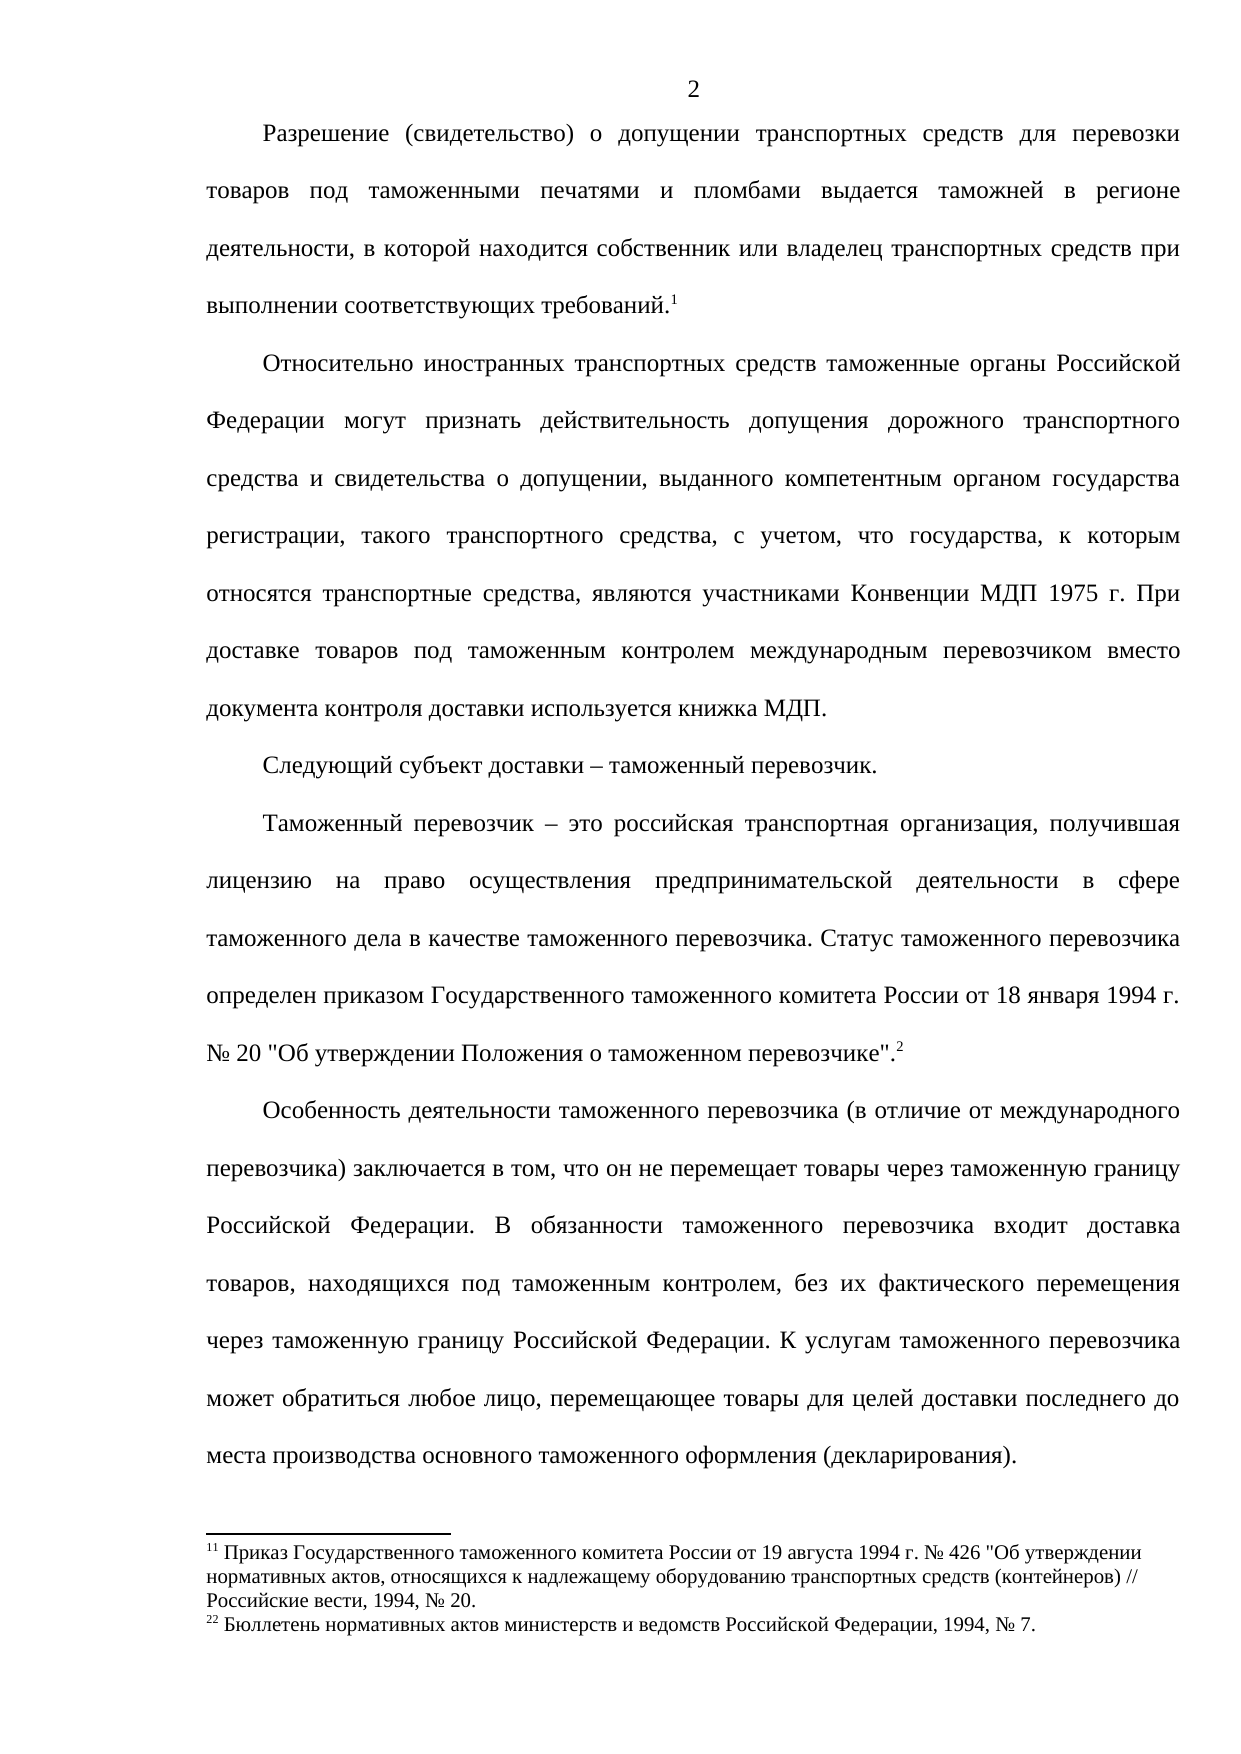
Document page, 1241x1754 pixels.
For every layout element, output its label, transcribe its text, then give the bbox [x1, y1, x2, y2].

text Следующий субъект доставки – таможенный перевозчик. [206, 751, 1181, 779]
text Разрешение (свидетельство) о допущении транспортных средств для перевозки товаров под таможенными печатями и пломбами выдается таможней в регионе деятельности, в которой находится собственник или владелец транспортных средств при выполнении соответствующих требований.1 [206, 118, 1181, 319]
text Таможенный перевозчик – это российская транспортная организация, получившая лицензию на право осуществления предпринимательской деятельности в сфере таможенного дела в качестве таможенного перевозчика. Статус таможенного перевозчика определен приказом Государственного таможенного комитета России от 18 января 1994 г. № 20 "Об утверждении Положения о таможенном перевозчике".2 [206, 808, 1181, 1067]
text Относительно иностранных транспортных средств таможенные органы Российской Федерации могут признать действительность допущения дорожного транспортного средства и свидетельства о допущении, выданного компетентным органом государства регистрации, такого транспортного средства, с учетом, что государства, к которым относятся транспортные средства, являются участниками Конвенции МДП 1975 г. При доставке товаров под таможенным контролем международным перевозчиком вместо документа контроля доставки используется книжка МДП. [206, 348, 1181, 722]
text Особенность деятельности таможенного перевозчика (в отличие от международного перевозчика) заключается в том, что он не перемещает товары через таможенную границу Российской Федерации. В обязанности таможенного перевозчика входит доставка товаров, находящихся под таможенным контролем, без их фактического перемещения через таможенную границу Российской Федерации. К услугам таможенного перевозчика может обратиться любое лицо, перемещающее товары для целей доставки последнего до места производства основного таможенного оформления (декларирования). [206, 1096, 1181, 1469]
